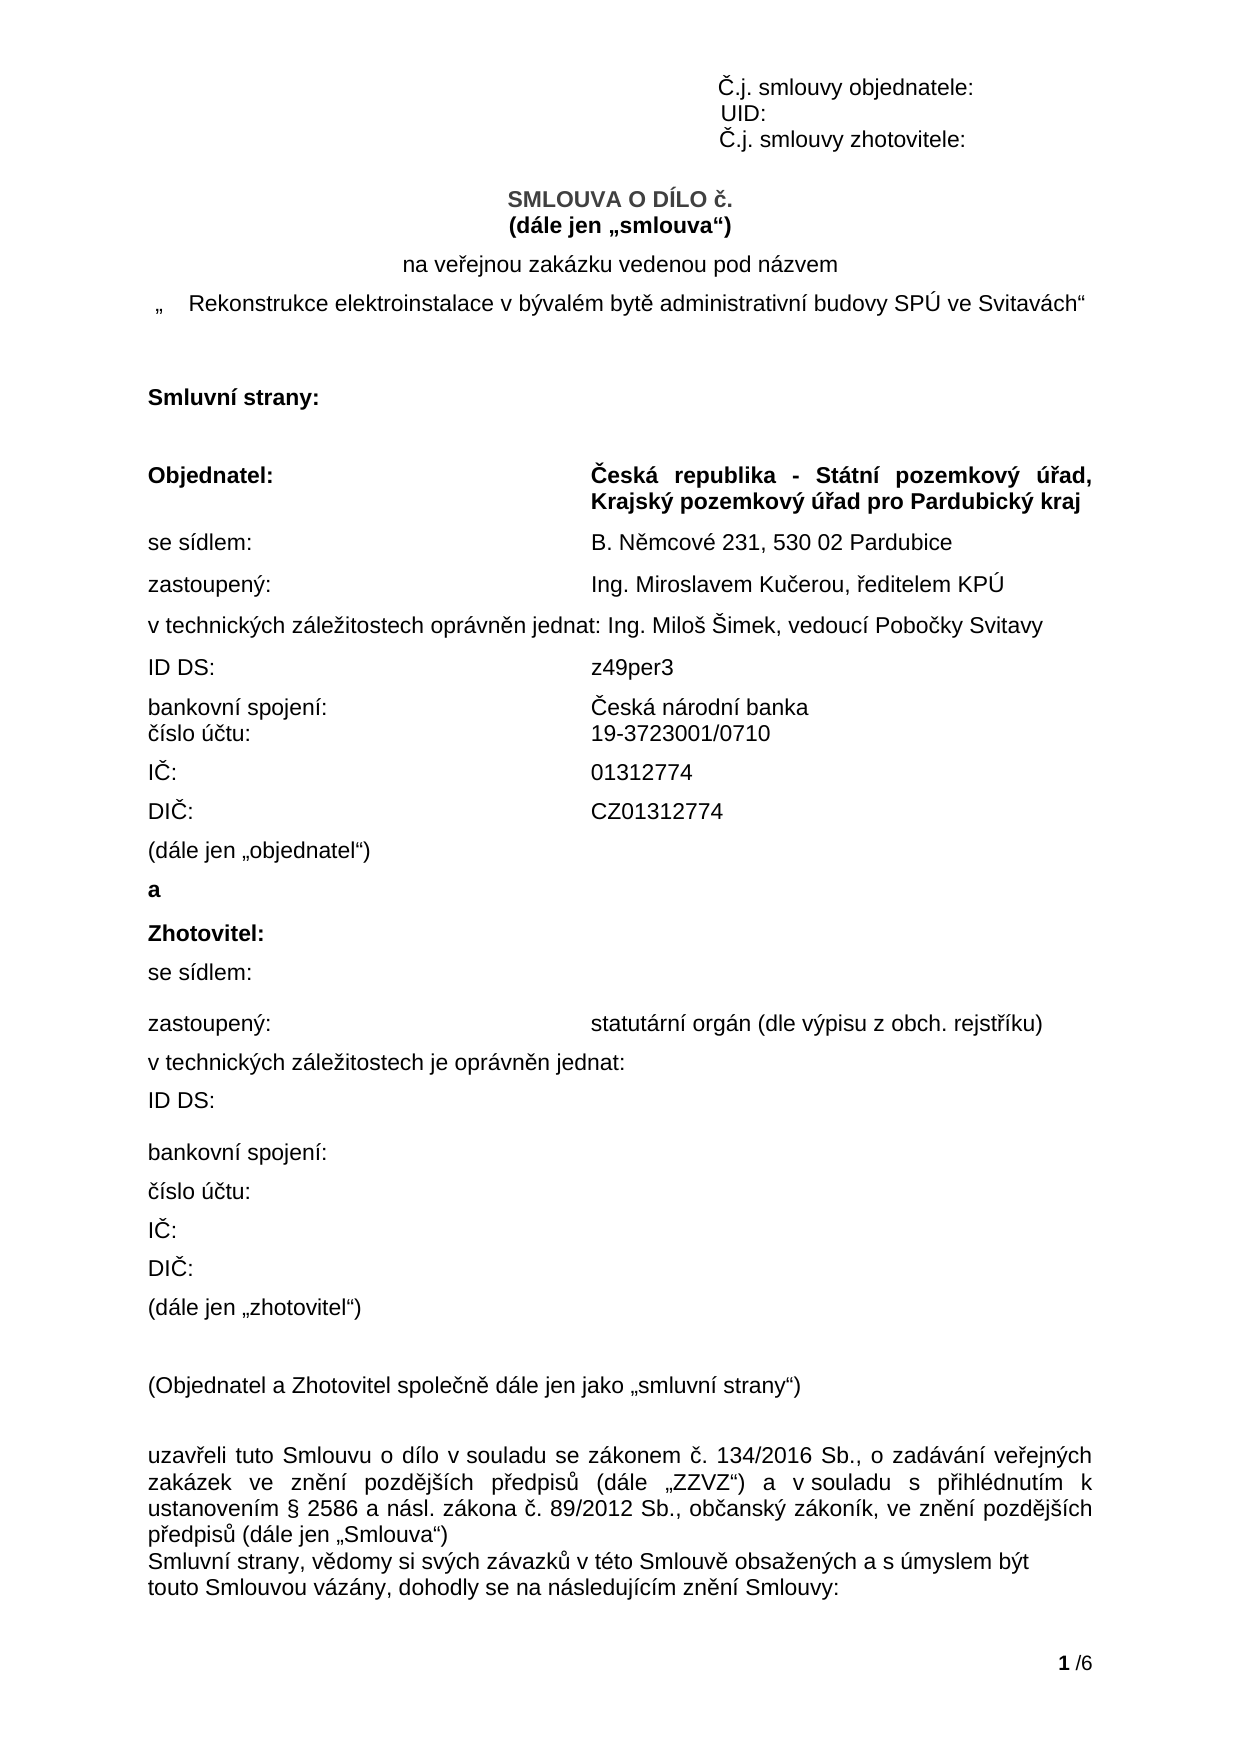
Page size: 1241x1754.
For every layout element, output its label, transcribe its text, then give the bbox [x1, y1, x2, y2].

text uzavřeli tuto Smlouvu o dílo v souladu se zákonem č. 134/2016 Sb., o zadávání veřejných zakázek ve znění pozdějších předpisů (dále „ZZVZ“) a v souladu s přihlédnutím k ustanovením § 2586 a násl. zákona č. 89/2012 Sb., občanský zákoník, ve znění pozdějších předpisů (dále jen „Smlouva“) [148, 1442, 1093, 1548]
text číslo účtu: [148, 1178, 1093, 1204]
text a [148, 876, 1093, 902]
text Smluvní strany: [148, 384, 1093, 411]
text zastoupený: Ing. Miroslavem Kučerou, ředitelem KPÚ [148, 569, 1093, 598]
text IČ: 01312774 [148, 759, 1093, 785]
text Zhotovitel: [148, 919, 1093, 946]
text zastoupený: statutární orgán (dle výpisu z obch. rejstříku) [148, 1010, 1093, 1036]
text se sídlem: B. Němcové 231, 530 02 Pardubice [148, 527, 1093, 556]
text v technických záležitostech je oprávněn jednat: [148, 1049, 1104, 1075]
text (dále jen „objednatel“) [148, 837, 1093, 863]
text touto Smlouvou vázány, dohodly se na následujícím znění Smlouvy: [148, 1574, 1093, 1601]
text ID DS: [148, 1087, 1104, 1114]
text bankovní spojení: [148, 1139, 1122, 1165]
text ID DS: z49per3 [148, 652, 1093, 681]
subtitle SMLOUVA O DÍLO č. [148, 186, 1093, 212]
text Smluvní strany, vědomy si svých závazků v této Smlouvě obsažených a s úmyslem být [148, 1548, 1093, 1574]
text „ Rekonstrukce elektroinstalace v bývalém bytě administrativní budovy SPÚ ve Svitavách“ [148, 290, 1093, 317]
text bankovní spojení: Česká národní banka [148, 694, 1122, 720]
text Objednatel: Česká republika - Státní pozemkový úřad, Krajský pozemkový úřad pro Pardubický kraj [148, 462, 1093, 514]
text v technických záležitostech oprávněn jednat: Ing. Miloš Šimek, vedoucí Pobočky Svitavy [148, 610, 1093, 639]
text DIČ: CZ01312774 [148, 798, 1093, 824]
text (dále jen „zhotovitel“) [148, 1294, 1093, 1321]
text IČ: [148, 1217, 1093, 1243]
text se sídlem: [148, 958, 1093, 985]
text (Objednatel a Zhotovitel společně dále jen jako „smluvní strany“) [148, 1372, 1093, 1398]
text DIČ: [148, 1255, 1093, 1282]
text (dále jen „smlouva“) [148, 212, 1093, 239]
text číslo účtu: 19-3723001/0710 [148, 720, 1093, 746]
text na veřejnou zakázku vedenou pod názvem [148, 251, 1093, 278]
